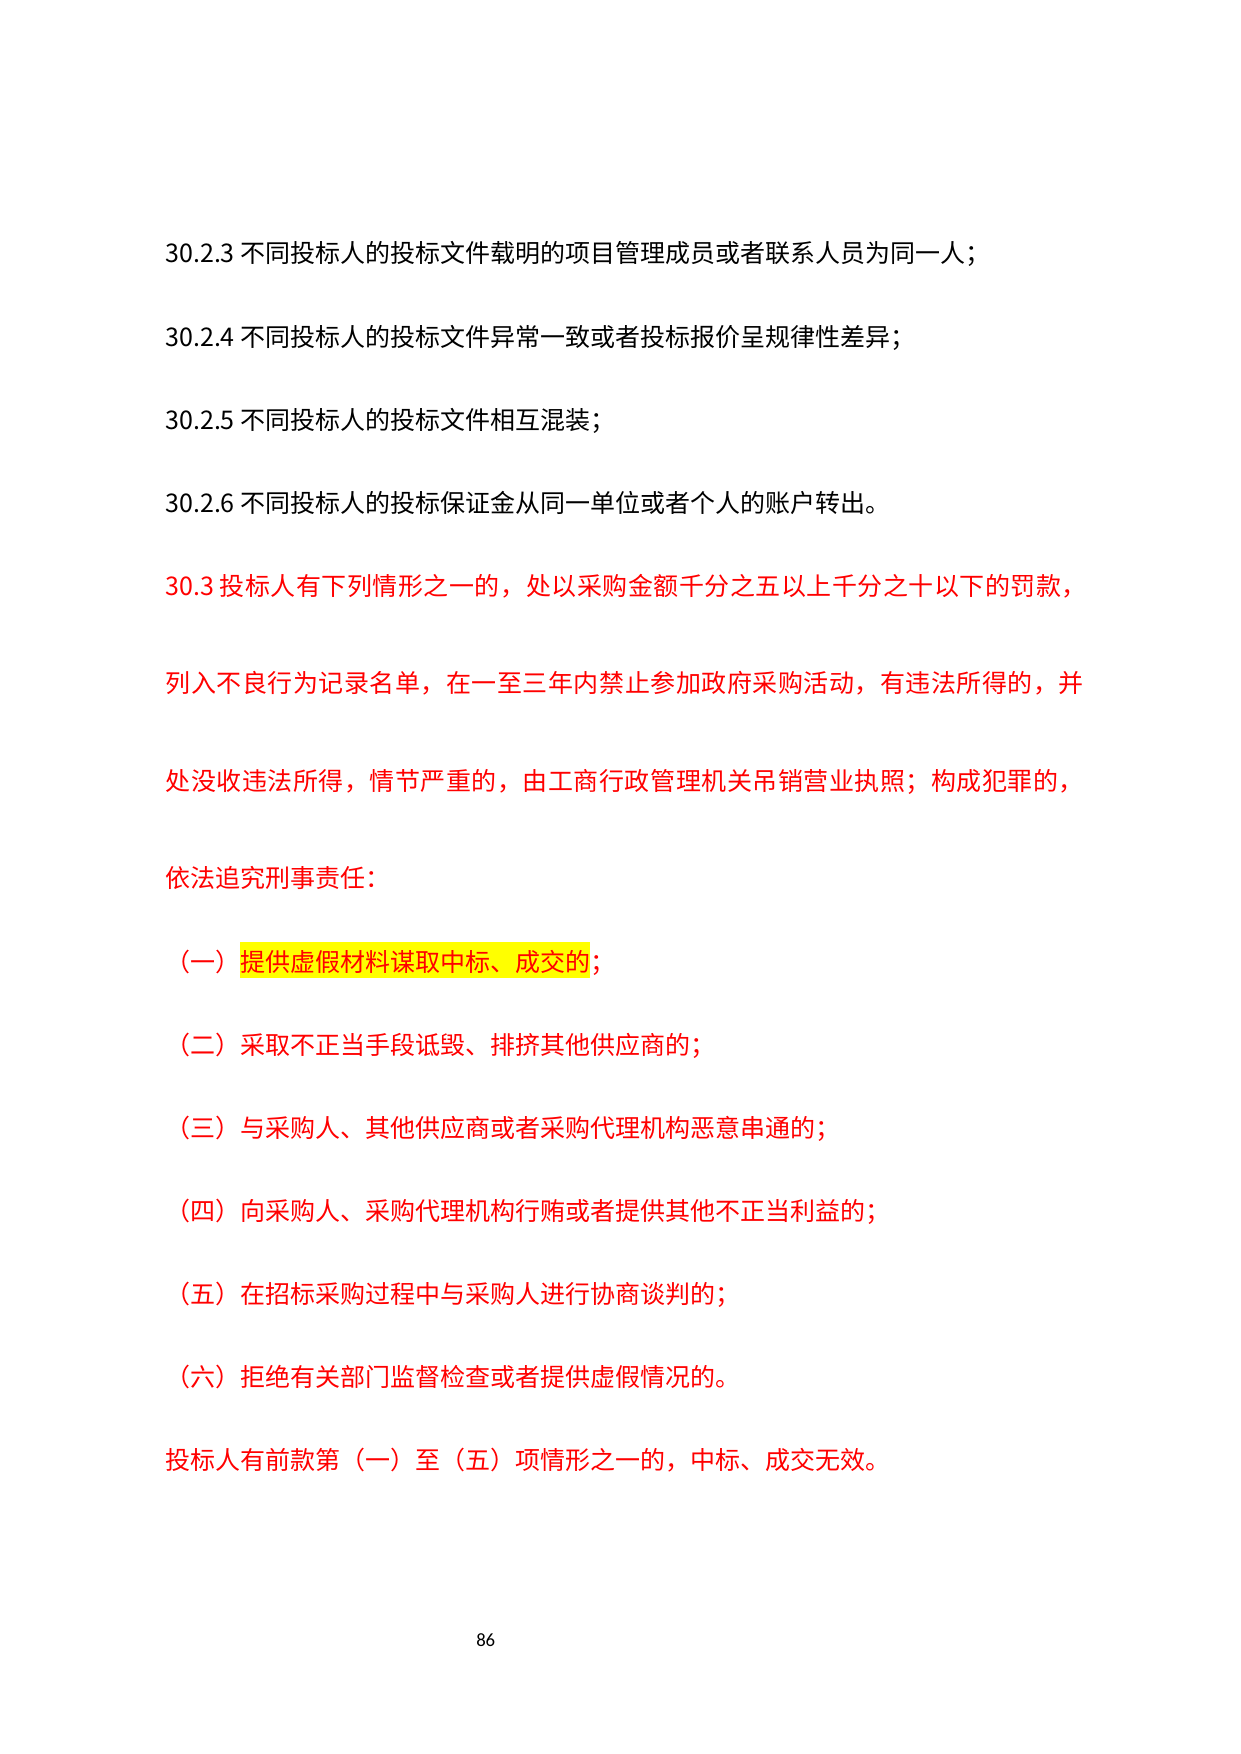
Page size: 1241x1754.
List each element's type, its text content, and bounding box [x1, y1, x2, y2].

text （五）在招标采购过程中与采购人进行协商谈判的； [165, 1260, 1087, 1325]
text （一）提供虚假材料谋取中标、成交的； [165, 928, 1087, 993]
text 30.2.6 不同投标人的投标保证金从同一单位或者个人的账户转出。 [165, 469, 1087, 534]
text （四）向采购人、采购代理机构行贿或者提供其他不正当利益的； [165, 1177, 1087, 1242]
text 30.2.3 不同投标人的投标文件载明的项目管理成员或者联系人员为同一人； [165, 219, 1087, 284]
text 30.2.4 不同投标人的投标文件异常一致或者投标报价呈规律性差异； [165, 303, 1087, 368]
text （六）拒绝有关部门监督检查或者提供虚假情况的。 [165, 1343, 1087, 1408]
text （三）与采购人、其他供应商或者采购代理机构恶意串通的； [165, 1094, 1087, 1159]
text （二）采取不正当手段诋毁、排挤其他供应商的； [165, 1011, 1087, 1076]
text 投标人有前款第（一）至（五）项情形之一的，中标、成交无效。 [165, 1426, 1087, 1491]
text 30.3投标人有下列情形之一的，处以采购金额千分之五以上千分之十以下的罚款，列入不良行为记录名单，在一至三年内禁止参加政府采购活动，有违法所得的，并处没收违法所得，情节严重的，由工商行政管理机关吊销营业执照；构成犯罪的，依法追究刑事责任： [165, 552, 1087, 909]
text 30.2.5 不同投标人的投标文件相互混装； [165, 386, 1087, 451]
